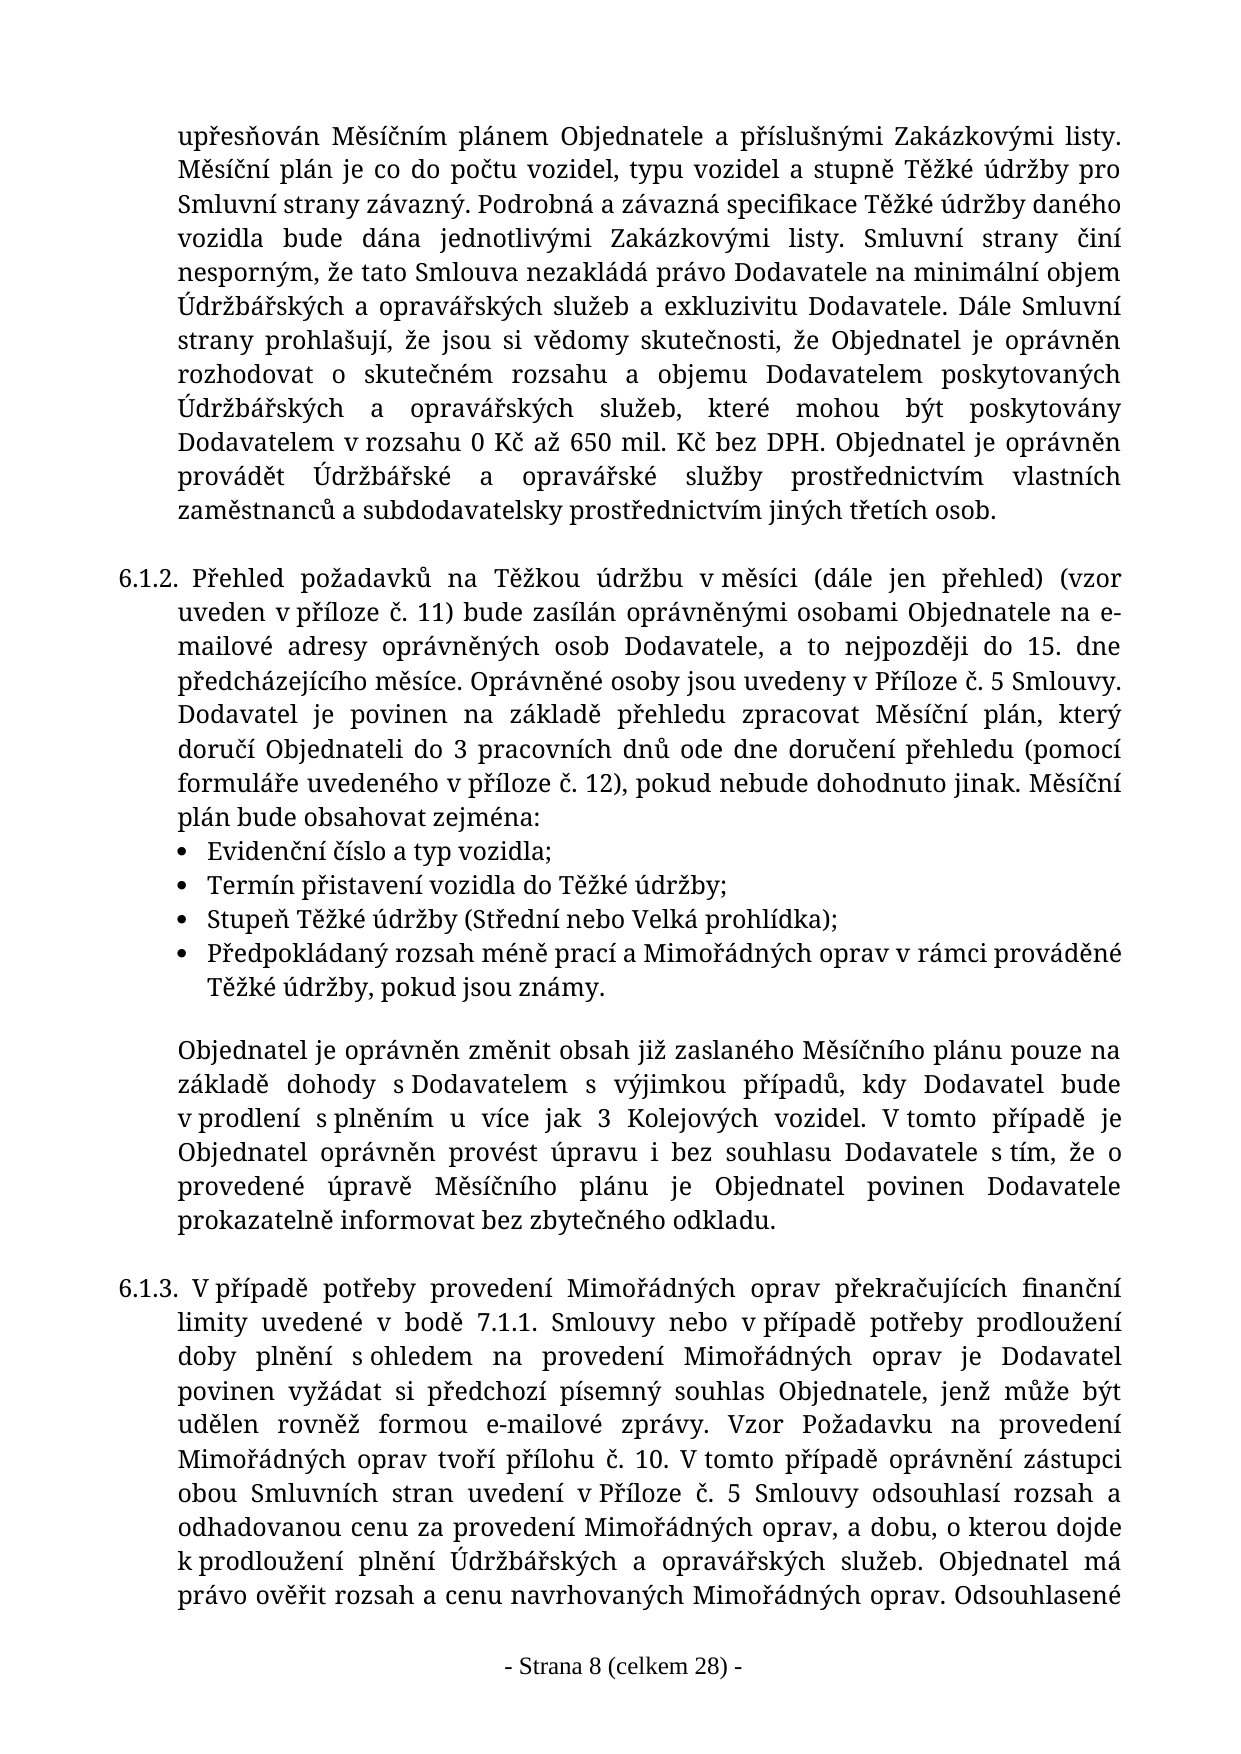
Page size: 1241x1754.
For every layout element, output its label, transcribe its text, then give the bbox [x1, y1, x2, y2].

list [118, 118, 1122, 527]
list Objednatel je oprávněn změnit obsah již zaslaného Měsíčního plánu pouze na základě dohody s Dodavatelem s výjimkou případů, kdy Dodavatel bude v prodlení s plněním u více jak 3 Kolejových vozidel. V tomto případě je Objednatel oprávněn provést úpravu i bez souhlasu Dodavatele s tím, že o provedené úpravě Měsíčního plánu je Objednatel povinen Dodavatele prokazatelně informovat bez zbytečného odkladu. [177, 1032, 1122, 1237]
list Předpokládaný rozsah méně prací a Mimořádných oprav v rámci prováděné Těžké údržby, pokud jsou známy. [177, 936, 1122, 1004]
list Přehled požadavků na Těžkou údržbu v měsíci (dále jen přehled) (vzor uveden v příloze č. 11) bude zasílán oprávněnými osobami Objednatele na e-mailové adresy oprávněných osob Dodavatele, a to nejpozději do 15. dne předcházejícího měsíce. Oprávněné osoby jsou uvedeny v Příloze č. 5 Smlouvy. Dodavatel je povinen na základě přehledu zpracovat Měsíční plán, který doručí Objednateli do 3 pracovních dnů ode dne doručení přehledu (pomocí formuláře uvedeného v příloze č. 12), pokud nebude dohodnuto jinak. Měsíční plán bude obsahovat zejména: [118, 561, 1122, 833]
list Evidenční číslo a typ vozidla; [177, 833, 1122, 867]
list Stupeň Těžké údržby (Střední nebo Velká prohlídka); [177, 902, 1122, 936]
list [118, 1271, 1122, 1612]
list Termín přistavení vozidla do Těžké údržby; [177, 867, 1122, 902]
